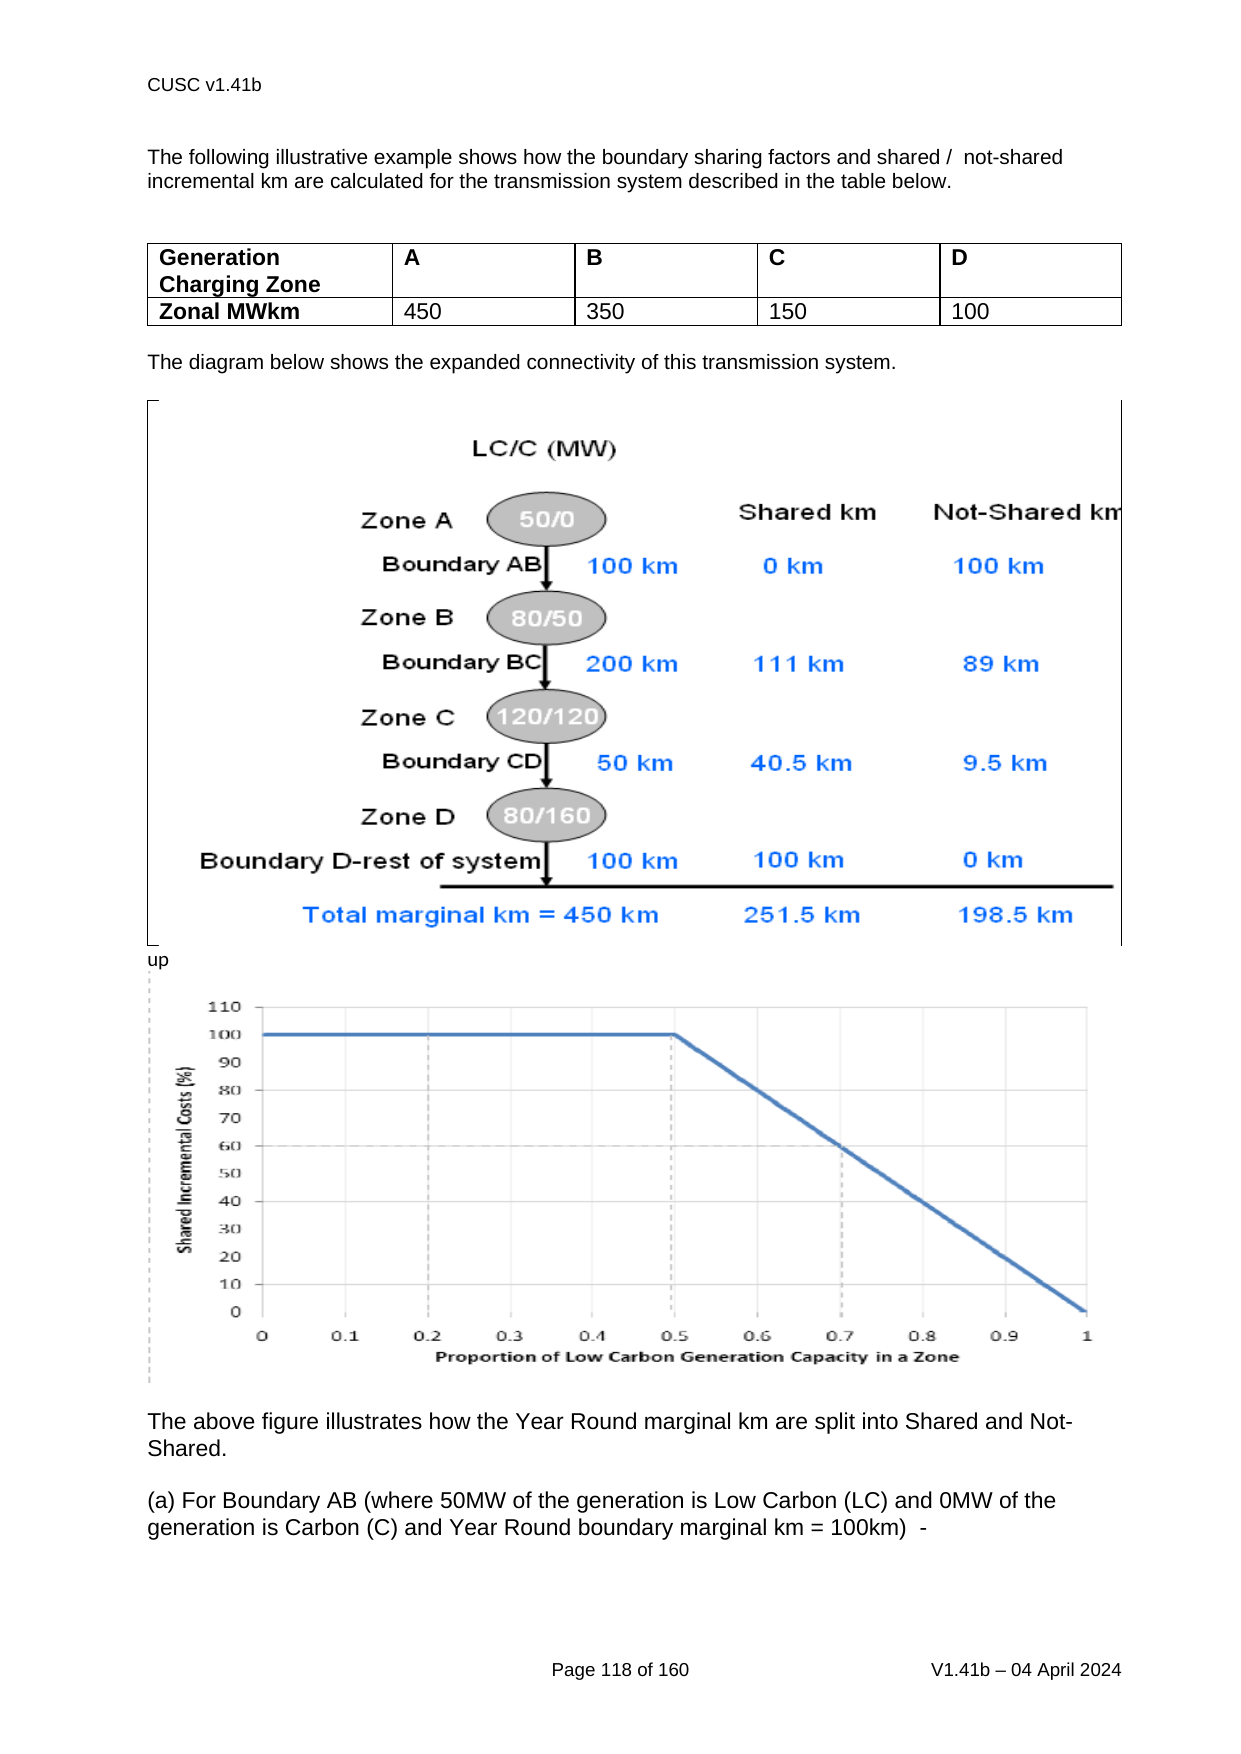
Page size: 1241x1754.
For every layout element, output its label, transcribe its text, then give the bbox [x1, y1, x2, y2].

table_header A [393, 244, 574, 297]
table_cell 100 [941, 298, 1121, 324]
picture [147, 971, 1133, 1383]
table_cell Zonal MWkm [148, 298, 392, 324]
table_header C [758, 244, 939, 297]
text up [147, 946, 1121, 971]
table_cell 350 [576, 298, 757, 324]
text The above figure illustrates how the Year Round marginal km are split into Shared and Not-Shared. [147, 1408, 1121, 1461]
picture [158, 400, 1121, 946]
table_cell 150 [758, 298, 939, 324]
table_header D [941, 244, 1121, 297]
table_cell 450 [393, 298, 574, 324]
text (a) For Boundary AB (where 50MW of the generation is Low Carbon (LC) and 0MW of the generation is Carbon (C) and Year Round boundary marginal km = 100km) - [147, 1487, 1121, 1540]
table_header Generation Charging Zone [148, 244, 392, 297]
table_header B [576, 244, 757, 297]
text The following illustrative example shows how the boundary sharing factors and shared / not-shared incremental km are calculated for the transmission system described in the table below. [147, 145, 1121, 193]
table_header [148, 401, 158, 945]
text The diagram below shows the expanded connectivity of this transmission system. [147, 349, 1121, 373]
